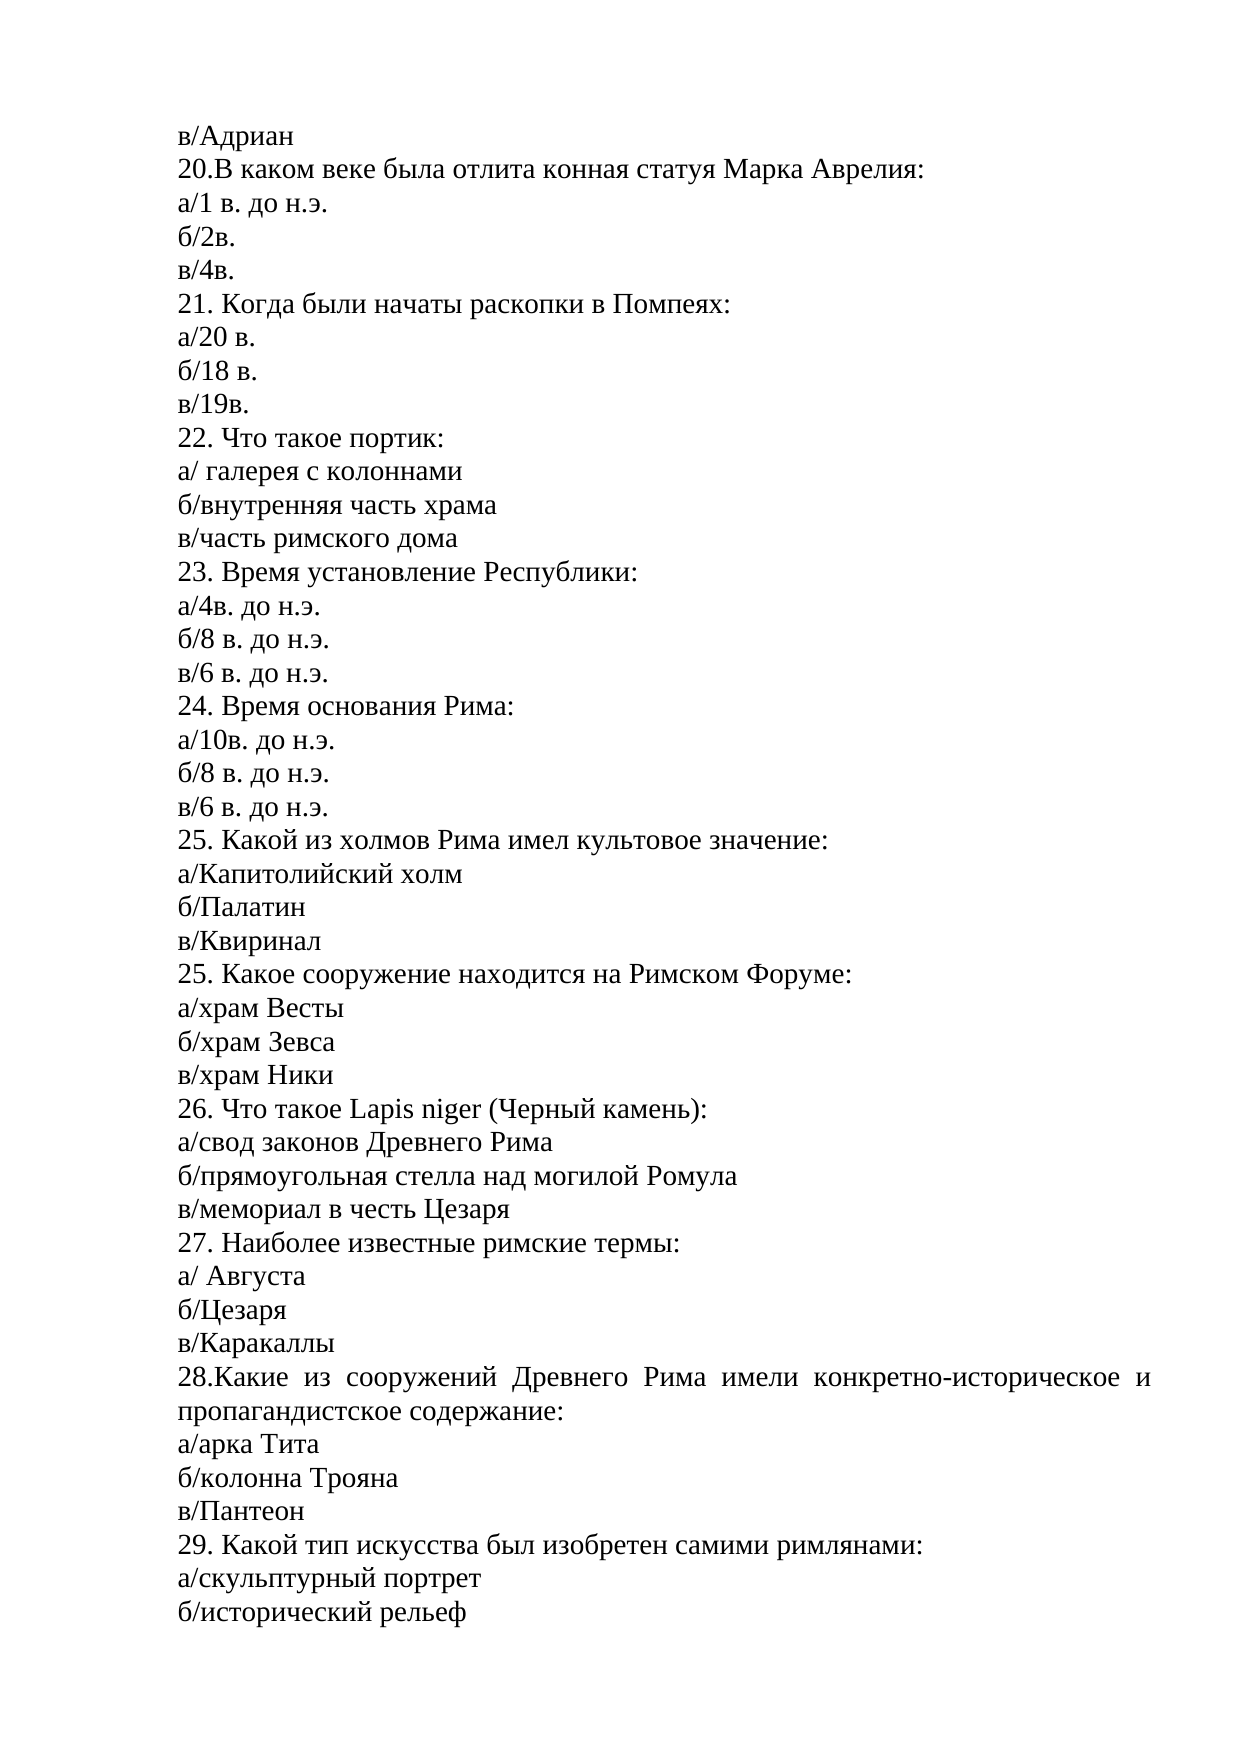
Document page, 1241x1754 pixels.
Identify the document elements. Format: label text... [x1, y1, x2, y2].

text 28.Какие из сооружений Древнего Рима имели конкретно-историческое и пропагандистское содержание: [177, 1359, 1152, 1426]
text б/2в. [177, 219, 1152, 252]
text б/внутренняя часть храма [177, 487, 1152, 521]
text в/Каракаллы [177, 1326, 1152, 1359]
text б/Цезаря [177, 1292, 1152, 1326]
text 26. Что такое Lapis niger (Черный камень): [177, 1091, 1152, 1124]
text 24. Время основания Рима: [177, 688, 1152, 722]
text а/4в. до н.э. [177, 588, 1152, 621]
text 27. Наиболее известные римские термы: [177, 1225, 1152, 1258]
text в/храм Ники [177, 1057, 1152, 1091]
text в/6 в. до н.э. [177, 789, 1152, 822]
text в/Квиринал [177, 923, 1152, 957]
text а/ Августа [177, 1258, 1152, 1292]
text а/храм Весты [177, 990, 1152, 1024]
text б/колонна Трояна [177, 1460, 1152, 1493]
text а/20 в. [177, 319, 1152, 353]
text б/храм Зевса [177, 1024, 1152, 1057]
text б/исторический рельеф [177, 1594, 1152, 1627]
text 22. Что такое портик: [177, 420, 1152, 453]
text а/Капитолийский холм [177, 856, 1152, 889]
text а/свод законов Древнего Рима [177, 1124, 1152, 1158]
text в/4в. [177, 252, 1152, 286]
text б/18 в. [177, 353, 1152, 386]
text а/скульптурный портрет [177, 1560, 1152, 1594]
text 20.В каком веке была отлита конная статуя Марка Аврелия: [177, 152, 1152, 185]
text б/8 в. до н.э. [177, 621, 1152, 655]
text а/10в. до н.э. [177, 722, 1152, 755]
text в/часть римского дома [177, 521, 1152, 554]
text 25. Какое сооружение находится на Римском Форуме: [177, 957, 1152, 990]
text в/6 в. до н.э. [177, 655, 1152, 688]
text а/1 в. до н.э. [177, 185, 1152, 219]
text в/Пантеон [177, 1493, 1152, 1527]
text в/Адриан [177, 118, 1152, 152]
text б/8 в. до н.э. [177, 755, 1152, 789]
text а/арка Тита [177, 1426, 1152, 1460]
text б/Палатин [177, 889, 1152, 923]
text а/ галерея с колоннами [177, 453, 1152, 487]
text в/мемориал в честь Цезаря [177, 1191, 1152, 1225]
text 29. Какой тип искусства был изобретен самими римлянами: [177, 1527, 1152, 1560]
text 21. Когда были начаты раскопки в Помпеях: [177, 286, 1152, 319]
text б/прямоугольная стелла над могилой Ромула [177, 1158, 1152, 1191]
text 25. Какой из холмов Рима имел культовое значение: [177, 822, 1152, 856]
text 23. Время установление Республики: [177, 554, 1152, 588]
text в/19в. [177, 386, 1152, 420]
